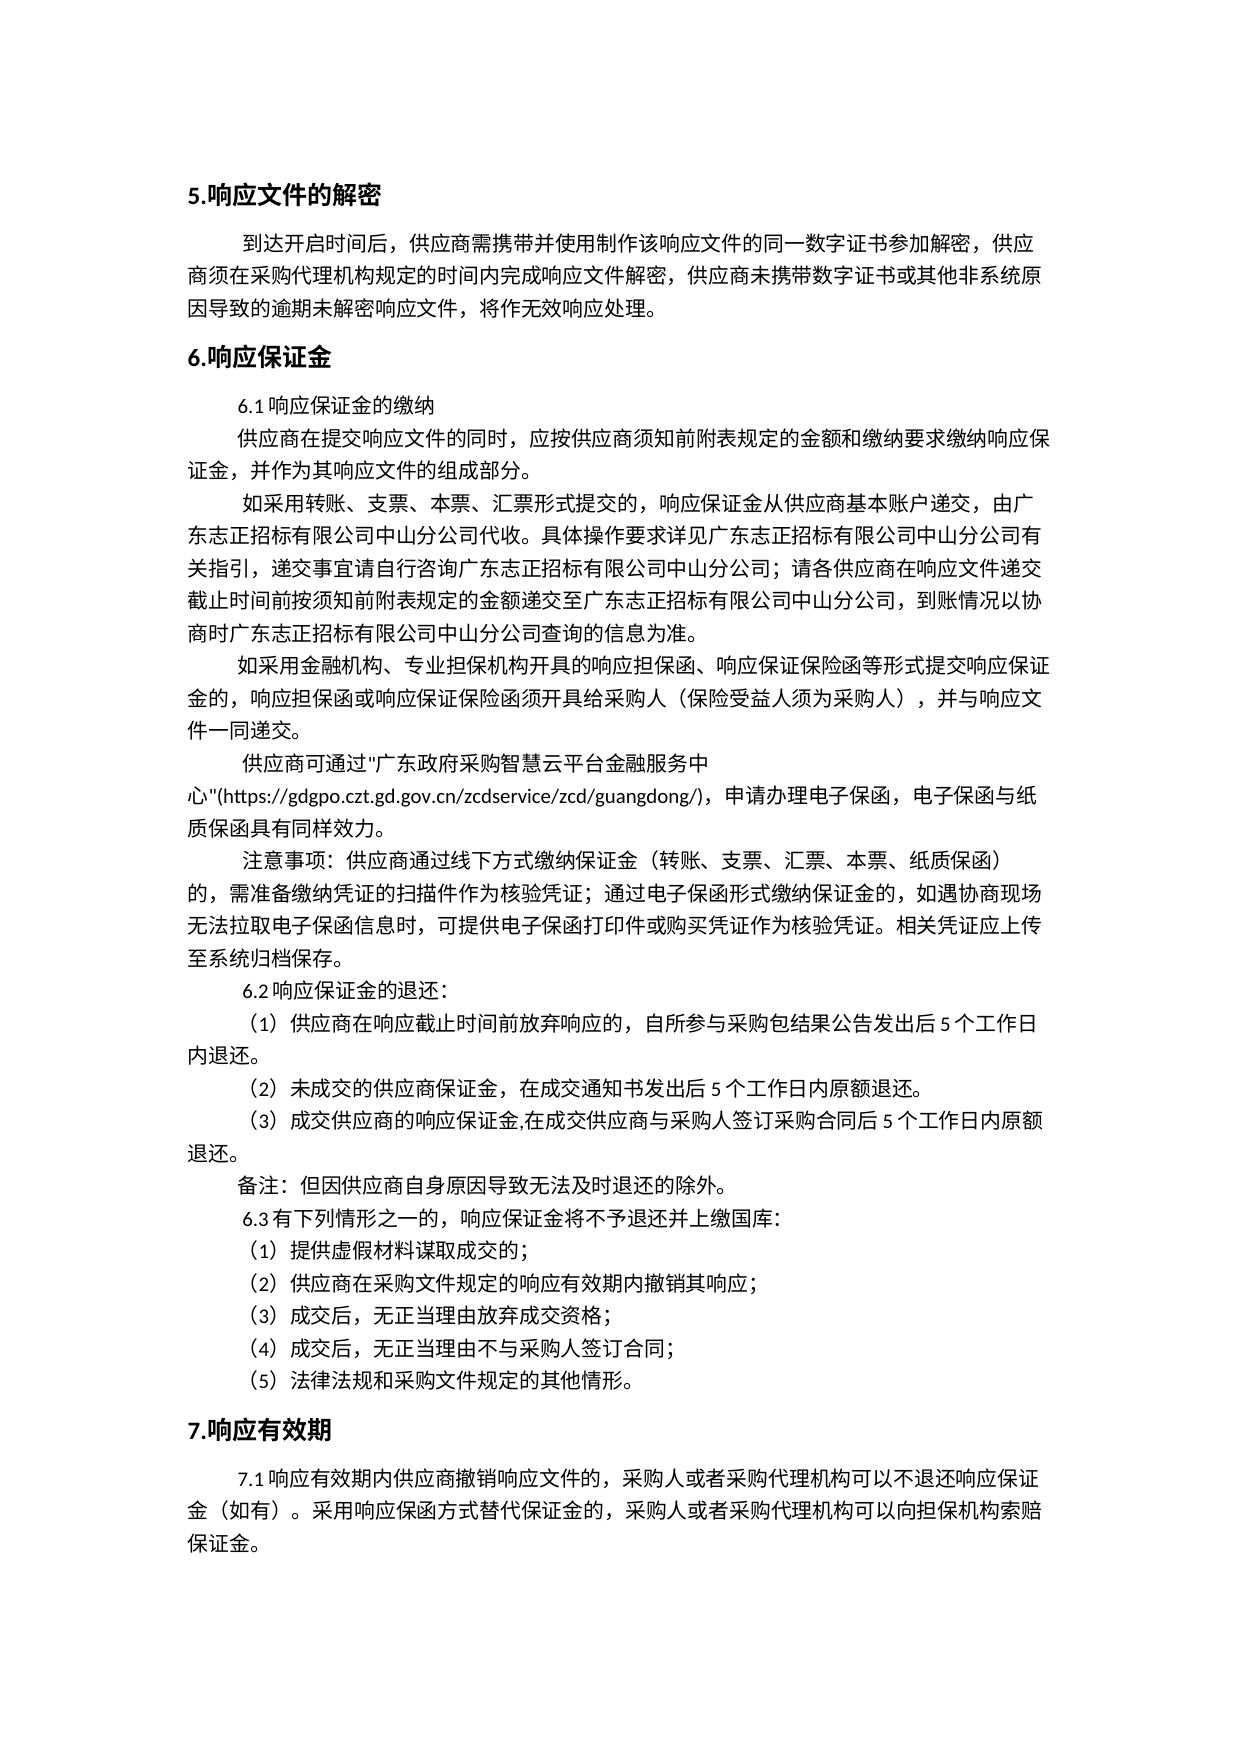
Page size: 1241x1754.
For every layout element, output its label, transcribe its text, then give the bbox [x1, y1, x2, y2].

text （3）成交后，无正当理由放弃成交资格； [187, 1299, 1053, 1332]
text 6.响应保证金 [187, 324, 1053, 389]
text 5.响应文件的解密 [187, 162, 1053, 227]
text （2）供应商在采购文件规定的响应有效期内撤销其响应； [187, 1267, 1053, 1299]
text （4）成交后，无正当理由不与采购人签订合同； [187, 1332, 1053, 1364]
text （5）法律法规和采购文件规定的其他情形。 [187, 1364, 1053, 1397]
text （2）未成交的供应商保证金，在成交通知书发出后5个工作日内原额退还。 [187, 1072, 1053, 1104]
text （1）提供虚假材料谋取成交的； [187, 1234, 1053, 1267]
text 注意事项：供应商通过线下方式缴纳保证金（转账、支票、汇票、本票、纸质保函）的，需准备缴纳凭证的扫描件作为核验凭证；通过电子保函形式缴纳保证金的，如遇协商现场无法拉取电子保函信息时，可提供电子保函打印件或购买凭证作为核验凭证。相关凭证应上传至系统归档保存。 [187, 844, 1053, 974]
text 供应商可通过"广东政府采购智慧云平台金融服务中心"(https://gdgpo.czt.gd.gov.cn/zcdservice/zcd/guangdong/)，申请办理电子保函，电子保函与纸质保函具有同样效力。 [187, 747, 1053, 844]
text 到达开启时间后，供应商需携带并使用制作该响应文件的同一数字证书参加解密，供应商须在采购代理机构规定的时间内完成响应文件解密，供应商未携带数字证书或其他非系统原因导致的逾期未解密响应文件，将作无效响应处理。 [187, 227, 1053, 324]
text 7.1响应有效期内供应商撤销响应文件的，采购人或者采购代理机构可以不退还响应保证金（如有）。采用响应保函方式替代保证金的，采购人或者采购代理机构可以向担保机构索赔保证金。 [187, 1462, 1053, 1559]
text （1）供应商在响应截止时间前放弃响应的，自所参与采购包结果公告发出后5个工作日内退还。 [187, 1007, 1053, 1072]
text 6.1响应保证金的缴纳 [187, 389, 1053, 422]
text 如采用金融机构、专业担保机构开具的响应担保函、响应保证保险函等形式提交响应保证金的，响应担保函或响应保证保险函须开具给采购人（保险受益人须为采购人），并与响应文件一同递交。 [187, 649, 1053, 747]
text 备注：但因供应商自身原因导致无法及时退还的除外。 [187, 1169, 1053, 1202]
text 7.响应有效期 [187, 1397, 1053, 1462]
text 如采用转账、支票、本票、汇票形式提交的，响应保证金从供应商基本账户递交，由广东志正招标有限公司中山分公司代收。具体操作要求详见广东志正招标有限公司中山分公司有关指引，递交事宜请自行咨询广东志正招标有限公司中山分公司；请各供应商在响应文件递交截止时间前按须知前附表规定的金额递交至广东志正招标有限公司中山分公司，到账情况以协商时广东志正招标有限公司中山分公司查询的信息为准。 [187, 487, 1053, 649]
text （3）成交供应商的响应保证金,在成交供应商与采购人签订采购合同后5个工作日内原额退还。 [187, 1104, 1053, 1169]
text 供应商在提交响应文件的同时，应按供应商须知前附表规定的金额和缴纳要求缴纳响应保证金，并作为其响应文件的组成部分。 [187, 422, 1053, 487]
text 6.2响应保证金的退还： [187, 974, 1053, 1007]
text 6.3有下列情形之一的，响应保证金将不予退还并上缴国库： [187, 1202, 1053, 1234]
